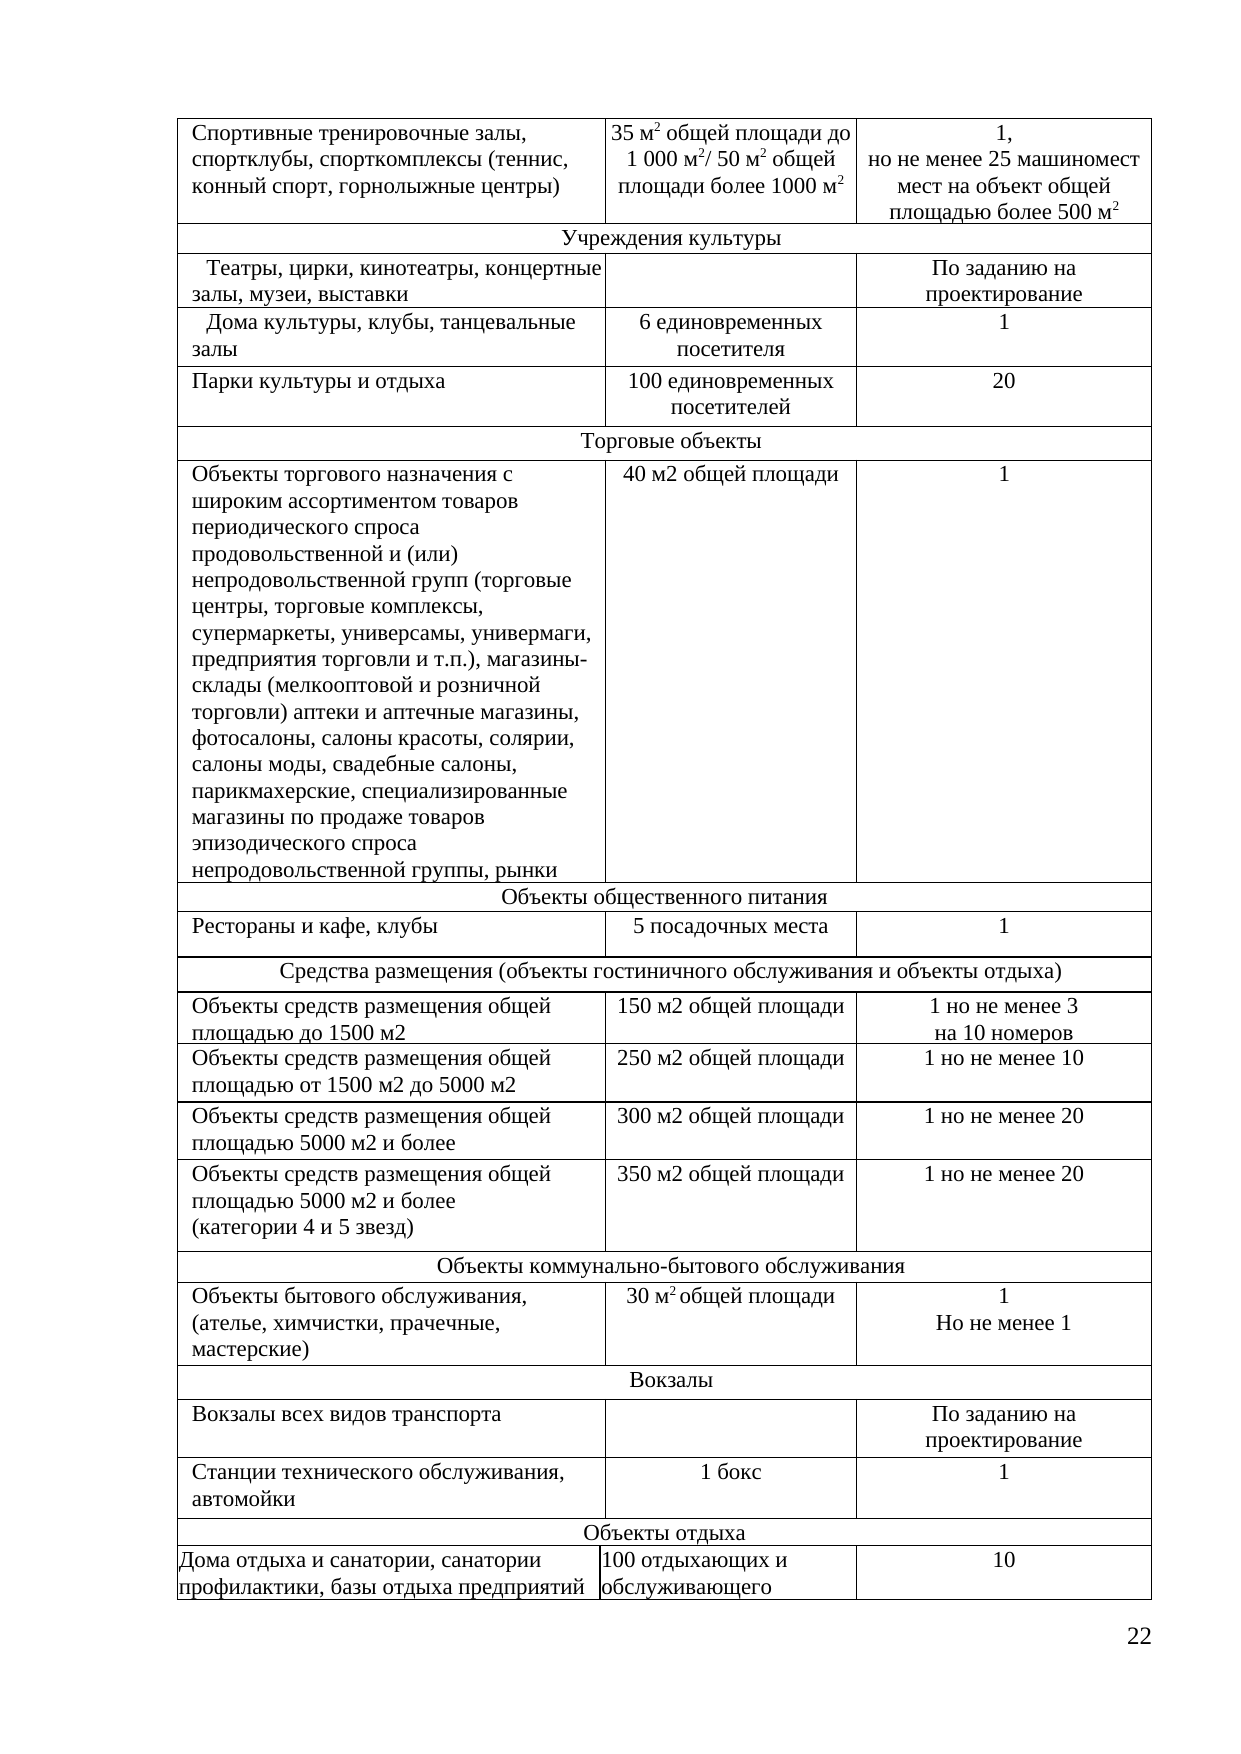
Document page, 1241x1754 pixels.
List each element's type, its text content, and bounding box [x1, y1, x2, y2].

table_cell Торговые объекты [178, 427, 1151, 459]
table_cell 100 единовременных посетителей [606, 367, 856, 426]
table_cell 1 [857, 308, 1151, 366]
table_cell Вокзалы всех видов транспорта [178, 1400, 605, 1457]
table_cell Объекты отдыха [178, 1519, 1151, 1545]
table_cell 350 м2 общей площади [606, 1160, 856, 1251]
table_cell Парки культуры и отдыха [178, 367, 605, 426]
table_cell 1 [857, 461, 1151, 882]
table_cell 20 [857, 367, 1151, 426]
table_cell [606, 254, 856, 307]
table_cell 10 [857, 1546, 1151, 1599]
table_cell 1 но не менее 20 [857, 1160, 1151, 1251]
table_cell 35 м2 общей площади до 1 000 м2/ 50 м2 общей площади более 1000 м2 [606, 119, 856, 222]
table_cell 1, но не менее 25 машиномест мест на объект общей площадью более 500 м2 [857, 119, 1151, 222]
table_cell 6 единовременных посетителя [606, 308, 856, 366]
table_cell Театры, цирки, кинотеатры, концертные залы, музеи, выставки [178, 254, 605, 307]
table_cell Объекты средств размещения общей площадью от 1500 м2 до 5000 м2 [178, 1044, 605, 1101]
table_cell [606, 1400, 856, 1457]
table_cell 1 но не менее 3 на 10 номеров [857, 993, 1151, 1043]
table_cell По заданию на проектирование [857, 254, 1151, 307]
table_cell Объекты средств размещения общей площадью до 1500 м2 [178, 993, 605, 1043]
table_cell 1 [857, 1458, 1151, 1518]
table_header Объекты общественного питания [178, 883, 1151, 911]
table_cell Объекты средств размещения общей площадью 5000 м2 и более (категории 4 и 5 звезд) [178, 1160, 605, 1251]
table_cell 30 м2 общей площади [606, 1283, 856, 1365]
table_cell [601, 1546, 856, 1599]
table_cell Учреждения культуры [178, 224, 1151, 253]
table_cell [178, 1546, 599, 1599]
table_cell Спортивные тренировочные залы, спортклубы, спорткомплексы (теннис, конный спорт, горнолыжные центры) [178, 119, 605, 222]
table_cell Объекты коммунально-бытового обслуживания [178, 1252, 1151, 1282]
table_cell 1 бокс [606, 1458, 856, 1518]
table_cell 40 м2 общей площади [606, 461, 856, 882]
table_cell Дома культуры, клубы, танцевальные залы [178, 308, 605, 366]
table_cell Станции технического обслуживания, автомойки [178, 1458, 605, 1518]
table_cell Объекты торгового назначения с широким ассортиментом товаров периодического спроса продовольственной и (или) непродовольственной групп (торговые центры, торговые комплексы, супермаркеты, универсамы, универмаги, предприятия торговли и т.п.), магазины-склады (мелкооптовой и розничной торговли) аптеки и аптечные магазины, фотосалоны, салоны красоты, солярии, салоны моды, свадебные салоны, парикмахерские, специализированные магазины по продаже товаров эпизодического спроса непродовольственной группы, рынки [178, 461, 605, 882]
table_cell Средства размещения (объекты гостиничного обслуживания и объекты отдыха) [178, 958, 1151, 991]
table_cell Рестораны и кафе, клубы [178, 912, 605, 956]
table_cell 300 м2 общей площади [606, 1103, 856, 1159]
table_cell 5 посадочных места [606, 912, 856, 956]
table_cell Объекты бытового обслуживания, (ателье, химчистки, прачечные, мастерские) [178, 1283, 605, 1365]
table_cell 1 но не менее 20 [857, 1103, 1151, 1159]
table_cell По заданию на проектирование [857, 1400, 1151, 1457]
table_cell 1 Но не менее 1 [857, 1283, 1151, 1365]
table_cell Вокзалы [178, 1366, 1151, 1399]
table_cell Объекты средств размещения общей площадью 5000 м2 и более [178, 1103, 605, 1159]
table_cell 150 м2 общей площади [606, 993, 856, 1043]
table_cell 1 [857, 912, 1151, 956]
table_cell 250 м2 общей площади [606, 1044, 856, 1101]
table_cell 1 но не менее 10 [857, 1044, 1151, 1101]
